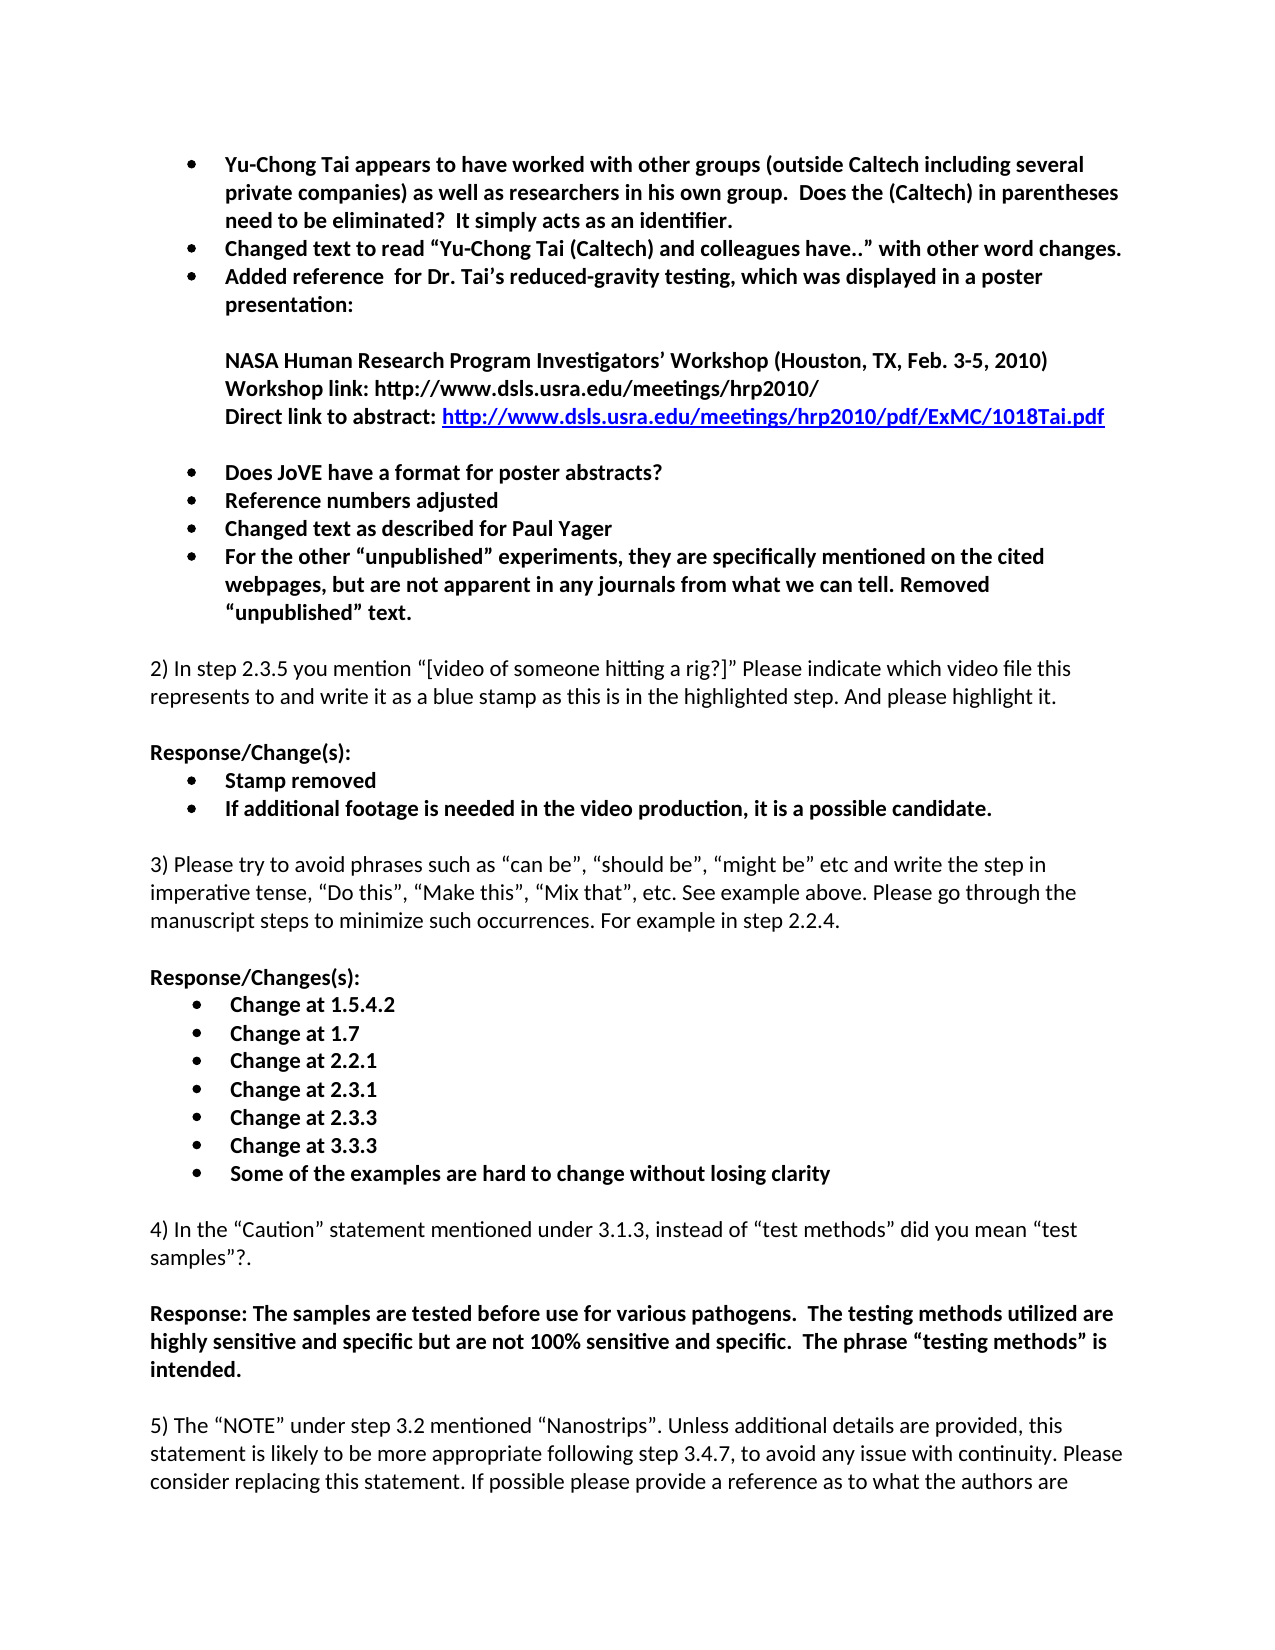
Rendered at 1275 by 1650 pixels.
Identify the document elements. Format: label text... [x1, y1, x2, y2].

list Changed text as described for Paul Yager [187, 514, 1125, 542]
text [150, 1383, 1125, 1495]
list Change at 1.5.4.2 [193, 991, 1125, 1019]
list Does JoVE have a format for poster abstracts? [187, 458, 1125, 486]
list Change at 3.3.3 [193, 1131, 1125, 1159]
list Stamp removed [187, 766, 1125, 794]
list Workshop link: http://www.dsls.usra.edu/meetings/hrp2010/ [225, 374, 1125, 402]
list Change at 1.7 [193, 1019, 1125, 1047]
text Response/Changes(s): [150, 963, 1125, 991]
list Yu-Chong Tai appears to have worked with other groups (outside Caltech including several private companies) as well as researchers in his own group. Does the (Caltech) in parentheses need to be eliminated? It simply acts as an identifier. [187, 150, 1125, 234]
text Response/Change(s): [150, 738, 1125, 766]
list Change at 2.3.1 [193, 1075, 1125, 1103]
text 3) Please try to avoid phrases such as “can be”, “should be”, “might be” etc and write the step in imperative tense, “Do this”, “Make this”, “Mix that”, etc. See example above. Please go through the manuscript steps to minimize such occurrences. For example in step 2.2.4. [150, 822, 1125, 963]
list Added reference for Dr. Tai’s reduced-gravity testing, which was displayed in a poster presentation: [187, 262, 1125, 318]
list Changed text to read “Yu-Chong Tai (Caltech) and colleagues have..” with other word changes. [187, 234, 1125, 262]
list Change at 2.2.1 [193, 1047, 1125, 1075]
text 2) In step 2.3.5 you mention “[video of someone hitting a rig?]” Please indicate which video file this represents to and write it as a blue stamp as this is in the highlighted step. And please highlight it. [150, 626, 1125, 738]
text 4) In the “Caution” statement mentioned under 3.1.3, instead of “test methods” did you mean “test samples”?. [150, 1187, 1125, 1299]
list Change at 2.3.3 [193, 1103, 1125, 1131]
list For the other “unpublished” experiments, they are specifically mentioned on the cited webpages, but are not apparent in any journals from what we can tell. Removed “unpublished” text. [187, 542, 1125, 626]
list NASA Human Research Program Investigators’ Workshop (Houston, TX, Feb. 3-5, 2010) [225, 346, 1125, 374]
list Some of the examples are hard to change without losing clarity [193, 1159, 1125, 1187]
text Direct link to abstract: http://www.dsls.usra.edu/meetings/hrp2010/pdf/ExMC/1018Tai.pdf [225, 402, 1125, 430]
list If additional footage is needed in the video production, it is a possible candidate. [187, 794, 1125, 822]
list Reference numbers adjusted [187, 486, 1125, 514]
text Response: The samples are tested before use for various pathogens. The testing methods utilized are highly sensitive and specific but are not 100% sensitive and specific. The phrase “testing methods” is intended. [150, 1299, 1125, 1383]
